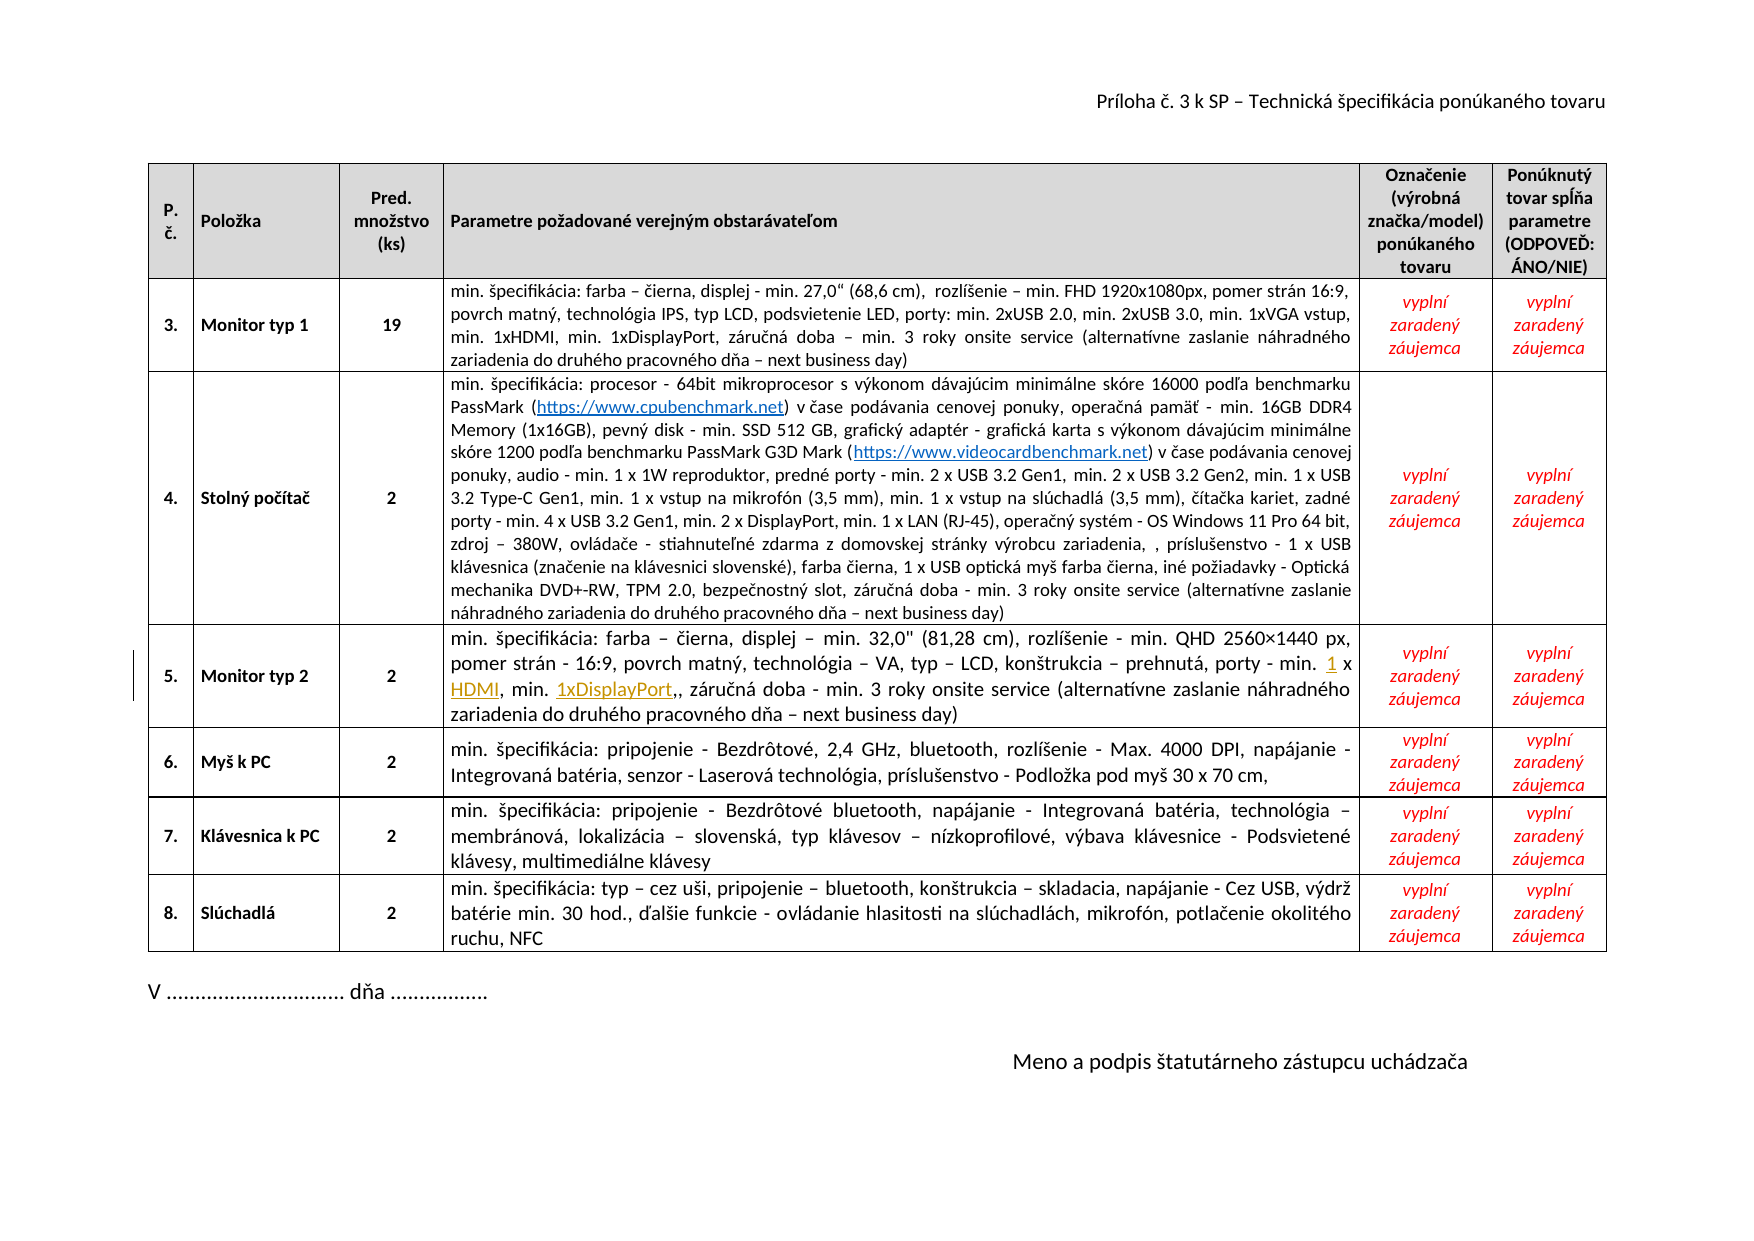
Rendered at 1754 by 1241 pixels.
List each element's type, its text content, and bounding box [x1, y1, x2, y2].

table_header P. č. [149, 164, 193, 278]
table_cell min. špecifikácia: farba – čierna, displej - min. 27,0“ (68,6 cm), rozlíšenie – min. FHD 1920x1080px, pomer strán 16:9, povrch matný, technológia IPS, typ LCD, podsvietenie LED, porty: min. 2xUSB 2.0, min. 2xUSB 3.0, min. 1xVGA vstup, min. 1xHDMI, min. 1xDisplayPort, záručná doba – min. 3 roky onsite service (alternatívne zaslanie náhradného zariadenia do druhého pracovného dňa – next business day) [444, 279, 1359, 371]
table_cell vyplní zaradený záujemca [1360, 625, 1492, 727]
table_cell 7. [149, 798, 193, 874]
table_cell min. špecifikácia: pripojenie - Bezdrôtové bluetooth, napájanie - Integrovaná batéria, technológia – membránová, lokalizácia – slovenská, typ klávesov – nízkoprofilové, výbava klávesnice - Podsvietené klávesy, multimediálne klávesy [444, 798, 1359, 874]
table_cell min. špecifikácia: procesor - 64bit mikroprocesor s výkonom dávajúcim minimálne skóre 16000 podľa benchmarku PassMark (https://www.cpubenchmark.net) v čase podávania cenovej ponuky, operačná pamäť - min. 16GB DDR4 Memory (1x16GB), pevný disk - min. SSD 512 GB, grafický adaptér - grafická karta s výkonom dávajúcim minimálne skóre 1200 podľa benchmarku PassMark G3D Mark (https://www.videocardbenchmark.net) v čase podávania cenovej ponuky, audio - min. 1 x 1W reproduktor, predné porty - min. 2 x USB 3.2 Gen1, min. 2 x USB 3.2 Gen2, min. 1 x USB 3.2 Type-C Gen1, min. 1 x vstup na mikrofón (3,5 mm), min. 1 x vstup na slúchadlá (3,5 mm), čítačka kariet, zadné porty - min. 4 x USB 3.2 Gen1, min. 2 x DisplayPort, min. 1 x LAN (RJ-45), operačný systém - OS Windows 11 Pro 64 bit, zdroj – 380W, ovládače - stiahnuteľné zdarma z domovskej stránky výrobcu zariadenia, , príslušenstvo - 1 x USB klávesnica (značenie na klávesnici slovenské), farba čierna, 1 x USB optická myš farba čierna, iné požiadavky - Optická mechanika DVD+-RW, TPM 2.0, bezpečnostný slot, záručná doba - min. 3 roky onsite service (alternatívne zaslanie náhradného zariadenia do druhého pracovného dňa – next business day) [444, 372, 1359, 624]
table_cell Monitor typ 1 [194, 279, 339, 371]
table_header Ponúknutý tovar spĺňa parametre (ODPOVEĎ: ÁNO/NIE) [1493, 164, 1606, 278]
table_cell min. špecifikácia: pripojenie - Bezdrôtové, 2,4 GHz, bluetooth, rozlíšenie - Max. 4000 DPI, napájanie - Integrovaná batéria, senzor - Laserová technológia, príslušenstvo - Podložka pod myš 30 x 70 cm, [444, 728, 1359, 796]
table_cell Monitor typ 2 [194, 625, 339, 727]
table_cell vyplní zaradený záujemca [1493, 728, 1606, 796]
table_header Pred. množstvo (ks) [340, 164, 443, 278]
table_cell 2 [340, 372, 443, 624]
table_cell vyplní zaradený záujemca [1360, 875, 1492, 951]
table_header Označenie (výrobná značka/model) ponúkaného tovaru [1360, 164, 1492, 278]
table_cell vyplní zaradený záujemca [1493, 372, 1606, 624]
table_cell 5. [149, 625, 193, 727]
table_cell vyplní zaradený záujemca [1360, 728, 1492, 796]
table_header Položka [194, 164, 339, 278]
text Meno a podpis štatutárneho zástupcu uchádzača [148, 1047, 1606, 1075]
table_cell vyplní zaradený záujemca [1493, 279, 1606, 371]
table_cell vyplní zaradený záujemca [1360, 372, 1492, 624]
table_cell 2 [340, 625, 443, 727]
table_header Parametre požadované verejným obstarávateľom [444, 164, 1359, 278]
table_cell vyplní zaradený záujemca [1360, 798, 1492, 874]
table_cell 8. [149, 875, 193, 951]
table_cell 2 [340, 728, 443, 796]
table_cell vyplní zaradený záujemca [1493, 625, 1606, 727]
table_cell 3. [149, 279, 193, 371]
table_cell Slúchadlá [194, 875, 339, 951]
table_cell 2 [340, 875, 443, 951]
table_cell 19 [340, 279, 443, 371]
text V ............................... dňa ................. [148, 977, 1606, 1005]
table_cell Stolný počítač [194, 372, 339, 624]
table_cell vyplní zaradený záujemca [1493, 798, 1606, 874]
table_cell 2 [340, 798, 443, 874]
table_cell min. špecifikácia: typ – cez uši, pripojenie – bluetooth, konštrukcia – skladacia, napájanie - Cez USB, výdrž batérie min. 30 hod., ďalšie funkcie - ovládanie hlasitosti na slúchadlách, mikrofón, potlačenie okolitého ruchu, NFC [444, 875, 1359, 951]
table_cell 4. [149, 372, 193, 624]
table_cell Myš k PC [194, 728, 339, 796]
table_cell Klávesnica k PC [194, 798, 339, 874]
table_cell min. špecifikácia: farba – čierna, displej – min. 32,0" (81,28 cm), rozlíšenie - min. QHD 2560×1440 px, pomer strán - 16:9, povrch matný, technológia – VA, typ – LCD, konštrukcia – prehnutá, porty - min. x , min. ,, záručná doba - min. 3 roky onsite service (alternatívne zaslanie náhradného zariadenia do druhého pracovného dňa – next business day) [444, 625, 1359, 727]
table_cell vyplní zaradený záujemca [1493, 875, 1606, 951]
table_cell 6. [149, 728, 193, 796]
table_cell vyplní zaradený záujemca [1360, 279, 1492, 371]
